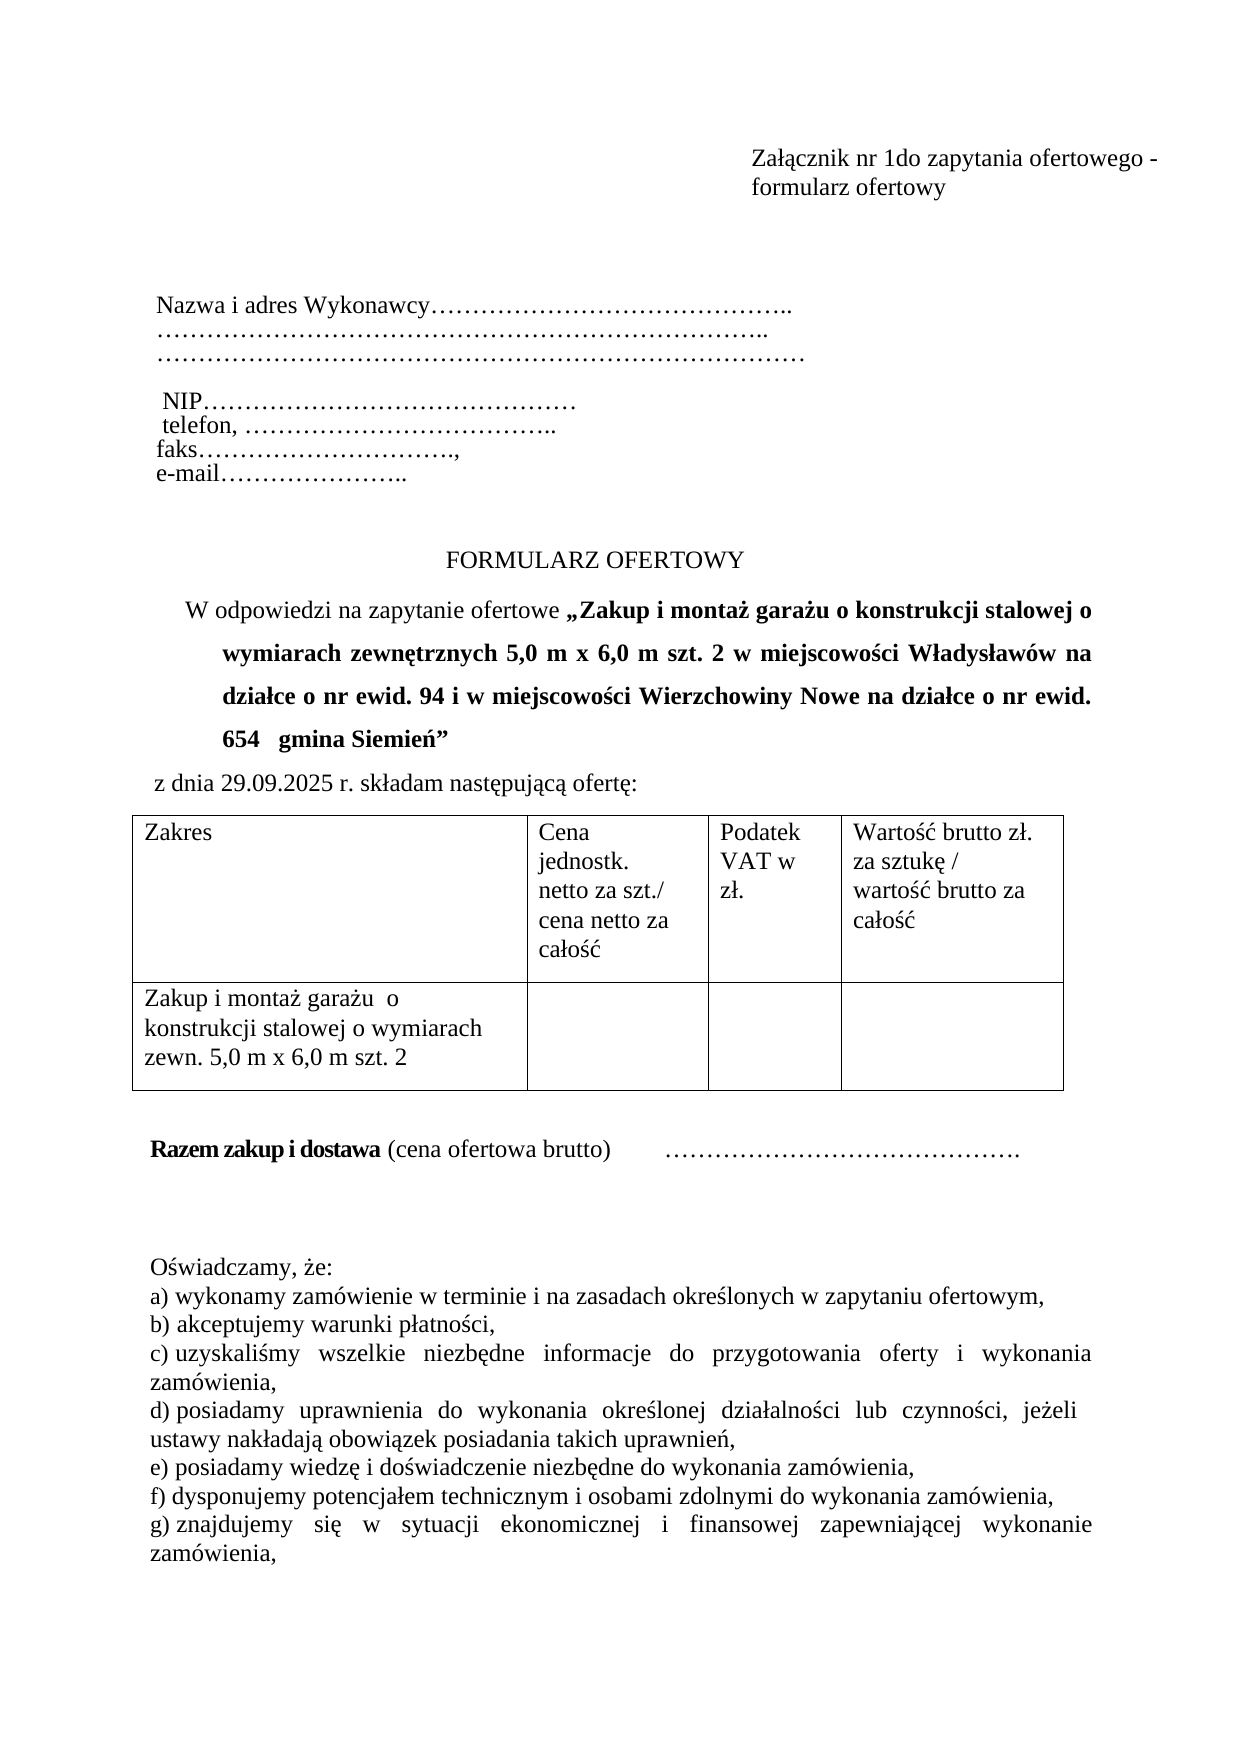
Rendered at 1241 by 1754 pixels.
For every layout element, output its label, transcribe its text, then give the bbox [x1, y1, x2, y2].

text …………………………………………………………………… [156, 342, 1099, 366]
list znajdujemy się w sytuacji ekonomicznej i finansowej zapewniającej wykonanie zamówienia, [150, 1510, 1093, 1567]
text FORMULARZ OFERTOWY [446, 551, 1093, 573]
table_header Cena jednostk. netto za szt./ cena netto za całość [528, 816, 708, 982]
list wykonamy zamówienie w terminie i na zasadach określonych w zapytaniu ofertowym, [150, 1281, 1093, 1310]
list dysponujemy potencjałem technicznym i osobami zdolnymi do wykonania zamówienia, [150, 1481, 1093, 1510]
list akceptujemy warunki płatności, [150, 1310, 1093, 1338]
text Nazwa i adres Wykonawcy…………………………………….. [156, 294, 1099, 318]
text Oświadczamy, że: [150, 1253, 1093, 1281]
text Załącznik nr 1do zapytania ofertowego - formularz ofertowy [751, 143, 1158, 201]
text NIP……………………………………… [156, 390, 1099, 414]
text telefon, ……………………………….. [156, 414, 1099, 438]
text ……………………………………………………………….. [156, 318, 1099, 342]
text W odpowiedzi na zapytanie ofertowe „Zakup i montaż garażu o konstrukcji stalowej o wymiarach zewnętrznych 5,0 m x 6,0 m szt. 2 w miejscowości Władysławów na działce o nr ewid. 94 i w miejscowości Wierzchowiny Nowe na działce o nr ewid. 654 gmina Siemień” [185, 595, 1093, 753]
text Razem zakup i dostawa (cena ofertowa brutto) ……………………………………. [150, 1138, 1093, 1162]
table_header Podatek VAT w zł. [709, 816, 841, 982]
text e-mail………………….. [156, 462, 1099, 486]
list posiadamy uprawnienia do wykonania określonej działalności lub czynności, jeżeli ustawy nakładają obowiązek posiadania takich uprawnień, [150, 1396, 1078, 1453]
table_cell [528, 983, 708, 1090]
table_cell Zakup i montaż garażu o konstrukcji stalowej o wymiarach zewn. 5,0 m x 6,0 m szt. 2 [133, 983, 527, 1090]
text z dnia 29.09.2025 r. składam następującą ofertę: [148, 768, 1078, 797]
table_cell [709, 983, 841, 1090]
list posiadamy wiedzę i doświadczenie niezbędne do wykonania zamówienia, [150, 1453, 1093, 1481]
table_cell [842, 983, 1063, 1090]
list uzyskaliśmy wszelkie niezbędne informacje do przygotowania oferty i wykonania zamówienia, [150, 1338, 1093, 1396]
text faks…………………………., [156, 438, 1099, 462]
table_header Zakres [133, 816, 527, 982]
table_header Wartość brutto zł. za sztukę / wartość brutto za całość [842, 816, 1063, 982]
